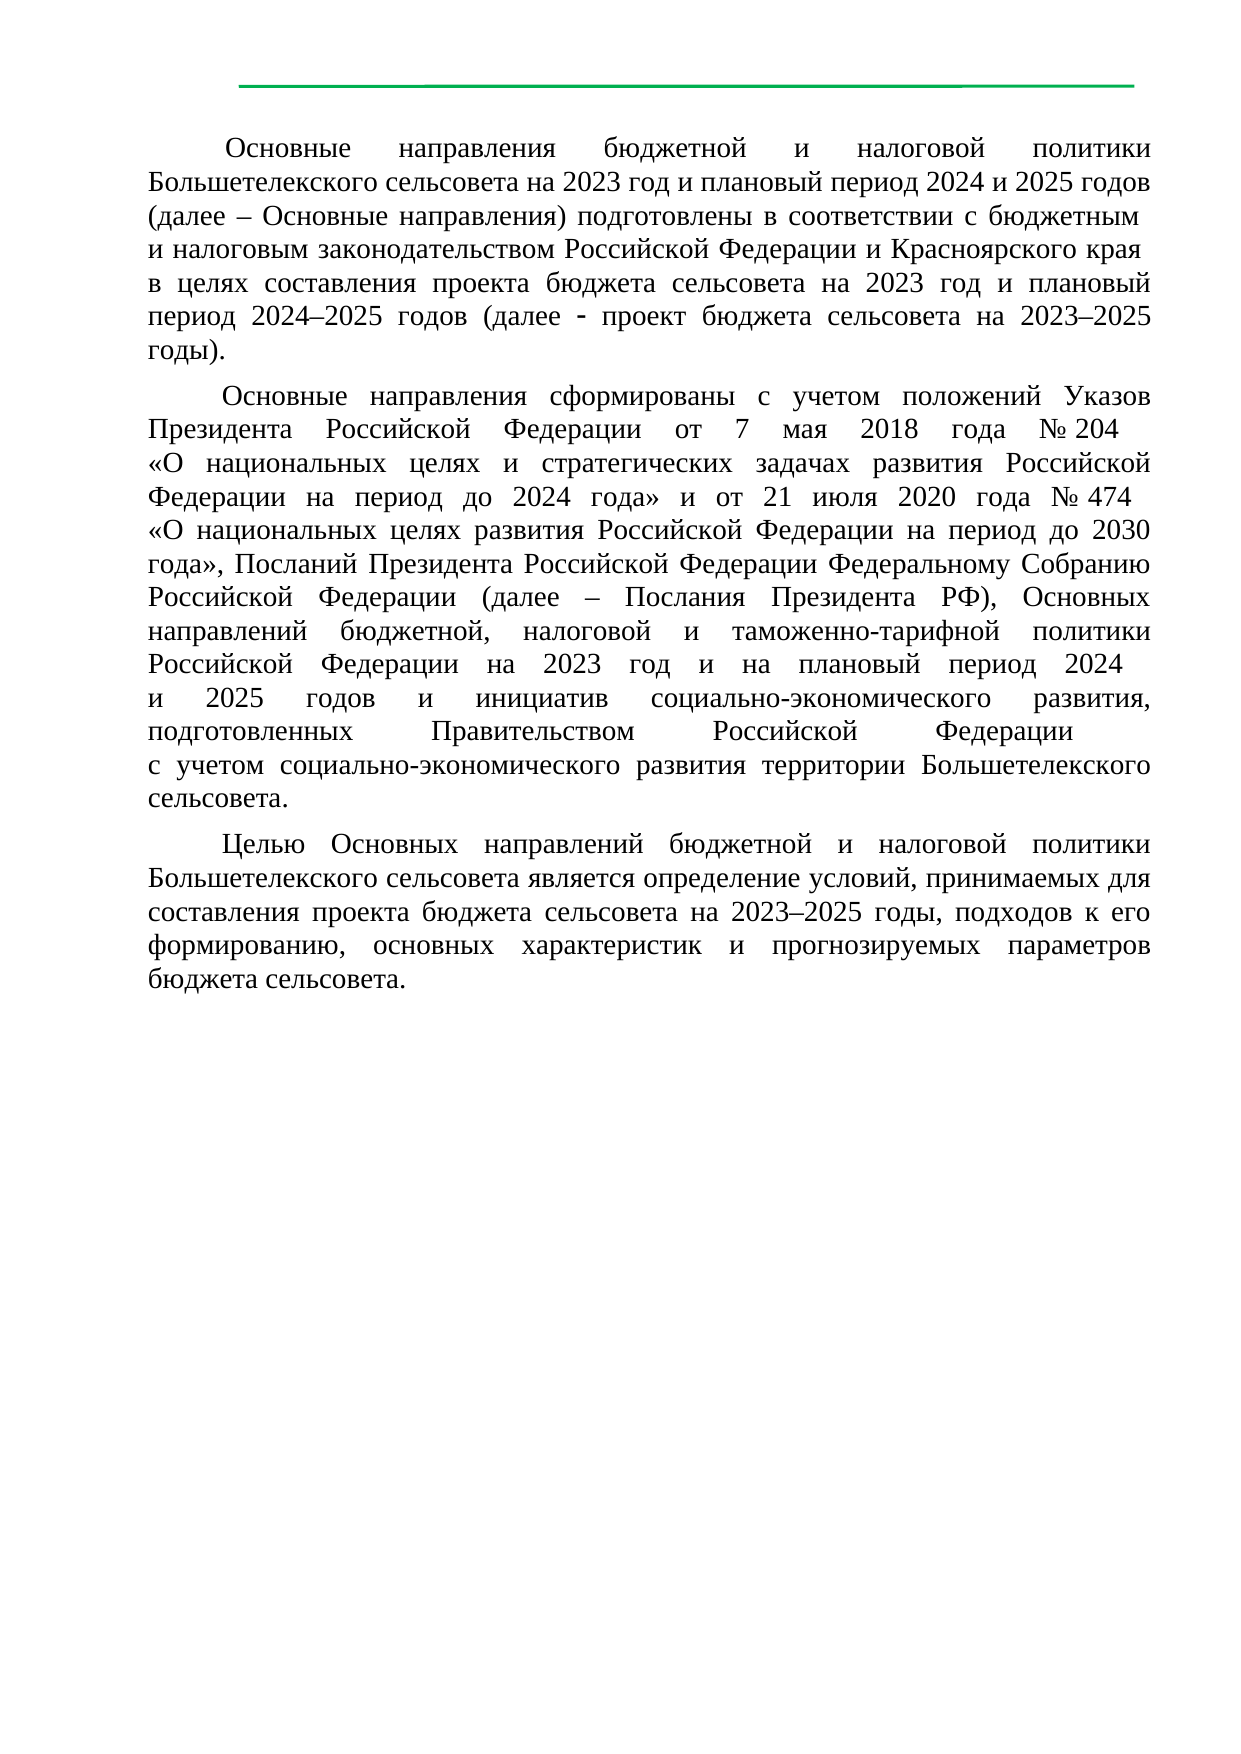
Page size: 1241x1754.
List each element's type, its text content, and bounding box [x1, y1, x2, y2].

text Целью Основных направлений бюджетной и налоговой политики Большетелекского сельсовета является определение условий, принимаемых для составления проекта бюджета сельсовета на 2023–2025 годы, подходов к его формированию, основных характеристик и прогнозируемых параметров бюджета сельсовета. [148, 827, 1152, 994]
text Основные направления бюджетной и налоговой политики Большетелекского сельсовета на 2023 год и плановый период 2024 и 2025 годов (далее – Основные направления) подготовлены в соответствии с бюджетным и налоговым законодательством Российской Федерации и Красноярского края в целях составления проекта бюджета сельсовета на 2023 год и плановый период 2024–2025 годов (далее проект бюджета сельсовета на 2023–2025 годы). [148, 131, 1152, 366]
text Основные направления сформированы с учетом положений Указов Президента Российской Федерации от 7 мая 2018 года № 204 «О национальных целях и стратегических задачах развития Российской Федерации на период до 2024 года» и от 21 июля 2020 года № 474 «О национальных целях развития Российской Федерации на период до 2030 года», Посланий Президента Российской Федерации Федеральному Собранию Российской Федерации (далее – Послания Президента РФ), Основных направлений бюджетной, налоговой и таможенно-тарифной политики Российской Федерации на 2023 год и на плановый период 2024 и 2025 годов и инициатив социально-экономического развития, подготовленных Правительством Российской Федерации с учетом социально-экономического развития территории Большетелекского сельсовета. [148, 378, 1152, 814]
